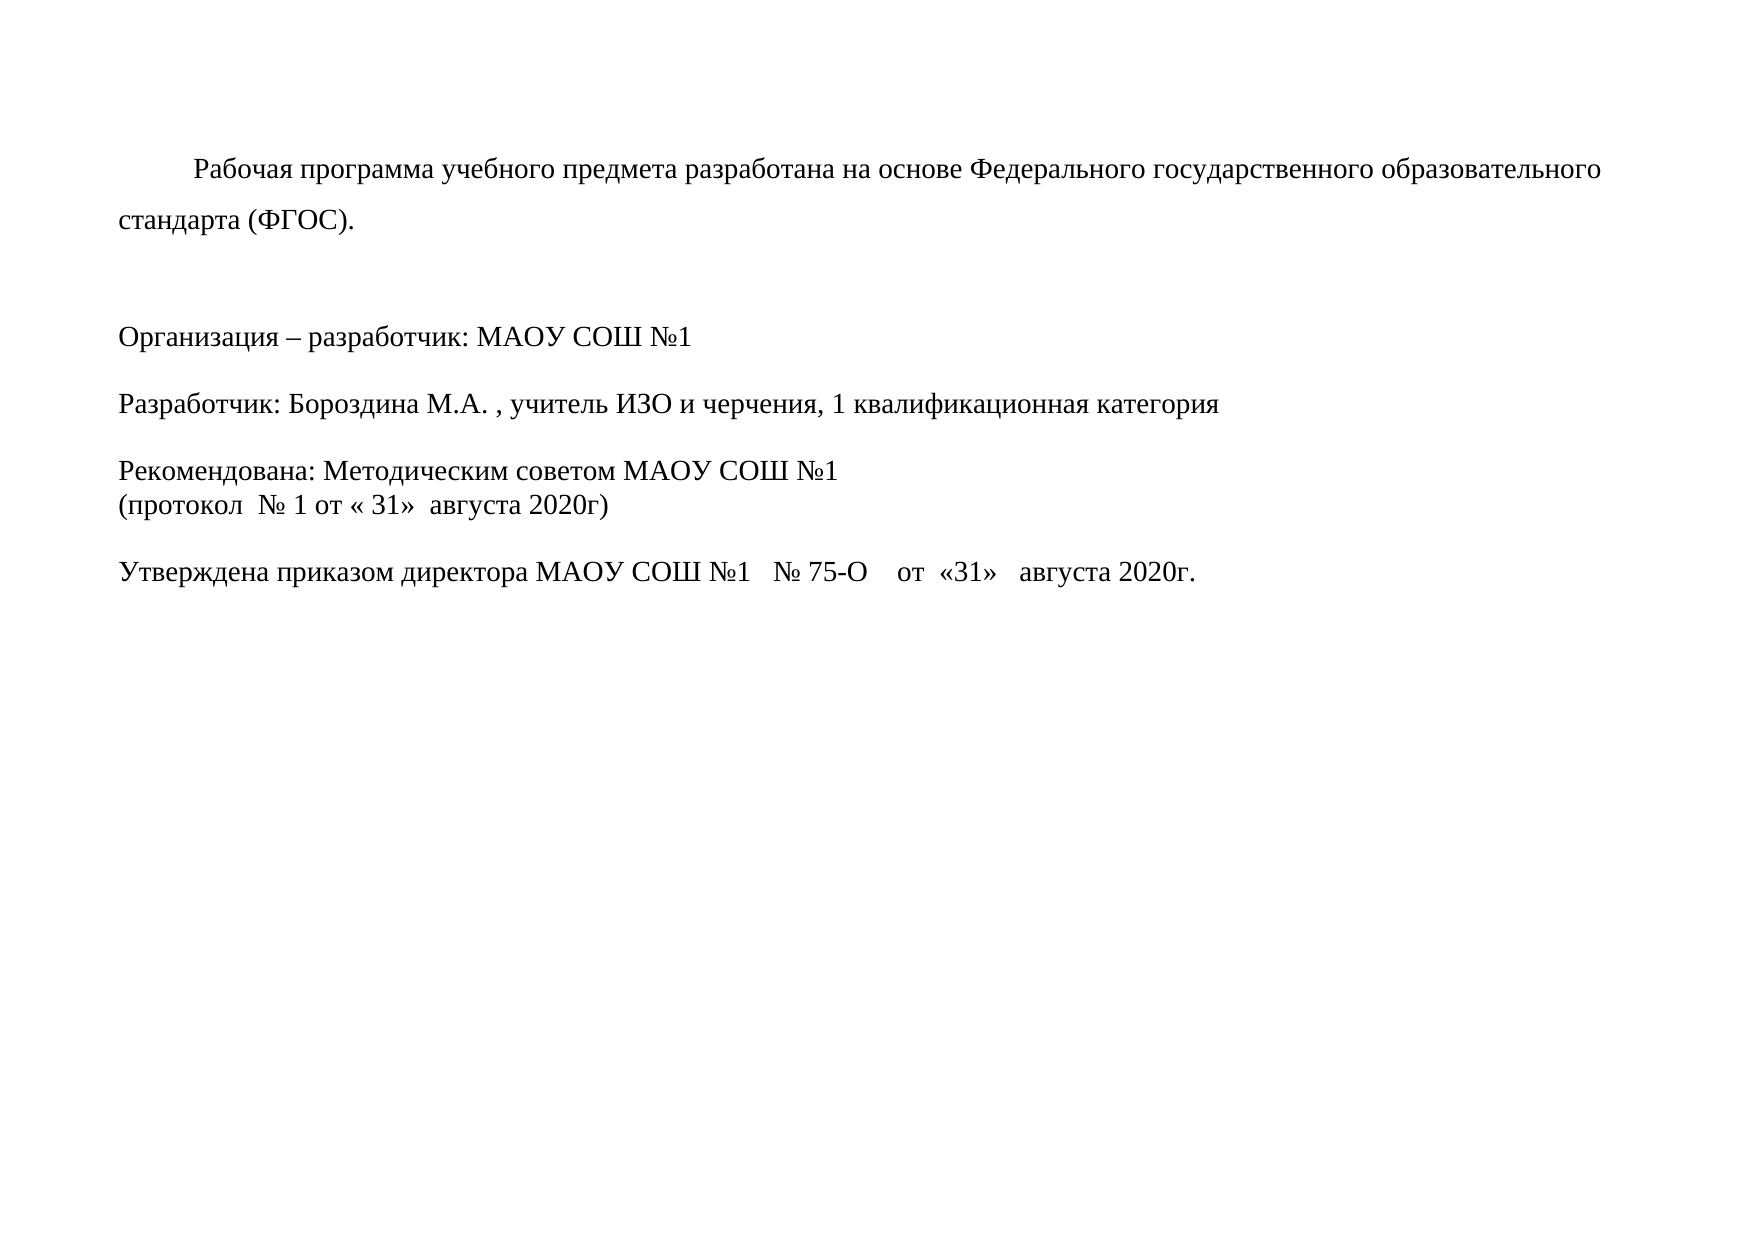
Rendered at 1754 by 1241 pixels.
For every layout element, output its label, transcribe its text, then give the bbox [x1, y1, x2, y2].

text Разработчик: Бороздина М.А. , учитель ИЗО и черчения, 1 квалификационная категория [118, 386, 1636, 420]
text Рабочая программа учебного предмета разработана на основе Федерального государственного образовательного стандарта (ФГОС). [118, 152, 1636, 236]
text Утверждена приказом директора МАОУ СОШ №1 № 75-О от «31» августа 2020г. [118, 554, 1636, 588]
text Организация – разработчик: МАОУ СОШ №1 [118, 319, 1636, 353]
text (протокол № 1 от « 31» августа 2020г) [118, 487, 1636, 521]
text Рекомендована: Методическим советом МАОУ СОШ №1 [118, 453, 1636, 487]
